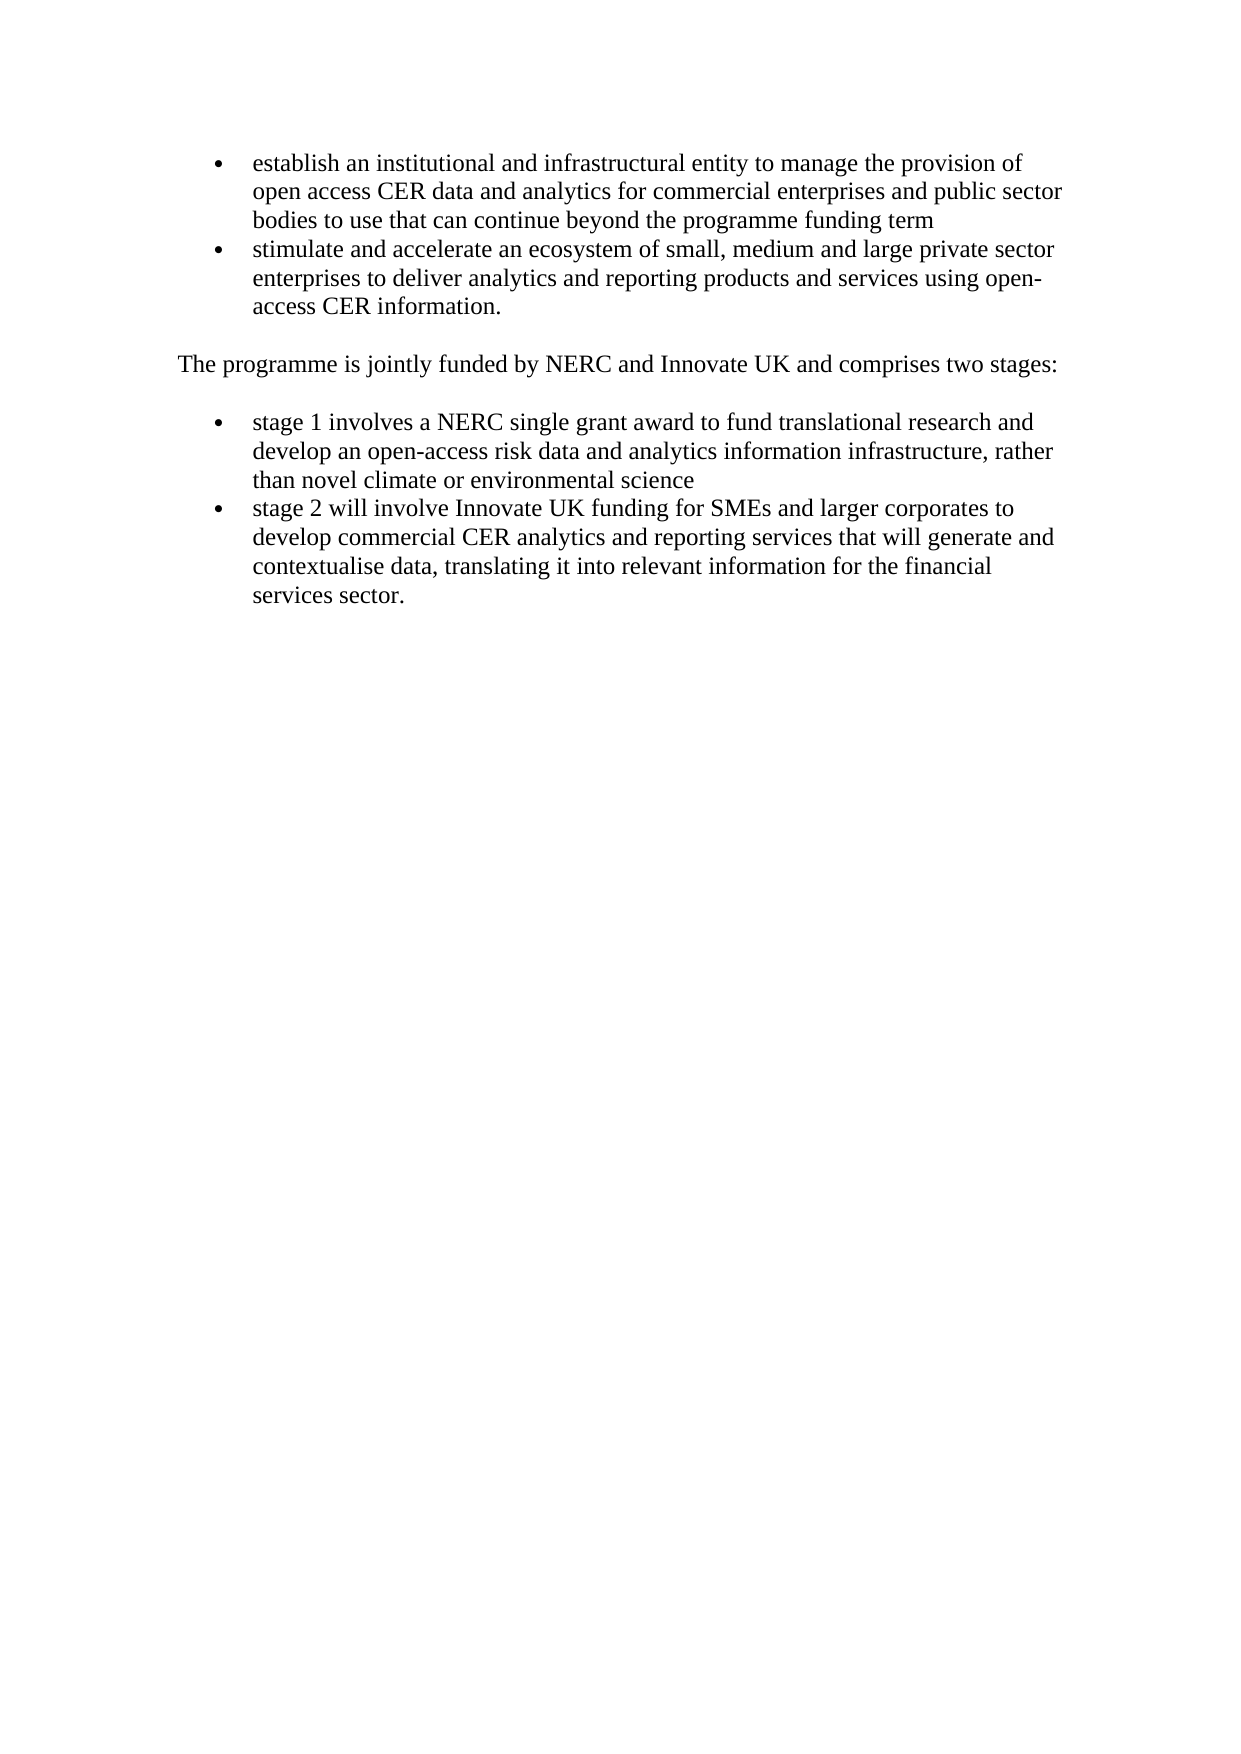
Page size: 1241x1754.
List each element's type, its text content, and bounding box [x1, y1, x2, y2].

list stimulate and accelerate an ecosystem of small, medium and large private sector enterprises to deliver analytics and reporting products and services using open-access CER information. [215, 234, 1063, 320]
text The programme is jointly funded by NERC and Innovate UK and comprises two stages: [177, 349, 1063, 378]
list stage 2 will involve Innovate UK funding for SMEs and larger corporates to develop commercial CER analytics and reporting services that will generate and contextualise data, translating it into relevant information for the financial services sector. [215, 493, 1063, 608]
list stage 1 involves a NERC single grant award to fund translational research and develop an open-access risk data and analytics information infrastructure, rather than novel climate or environmental science [215, 407, 1063, 493]
list establish an institutional and infrastructural entity to manage the provision of open access CER data and analytics for commercial enterprises and public sector bodies to use that can continue beyond the programme funding term [215, 148, 1063, 234]
